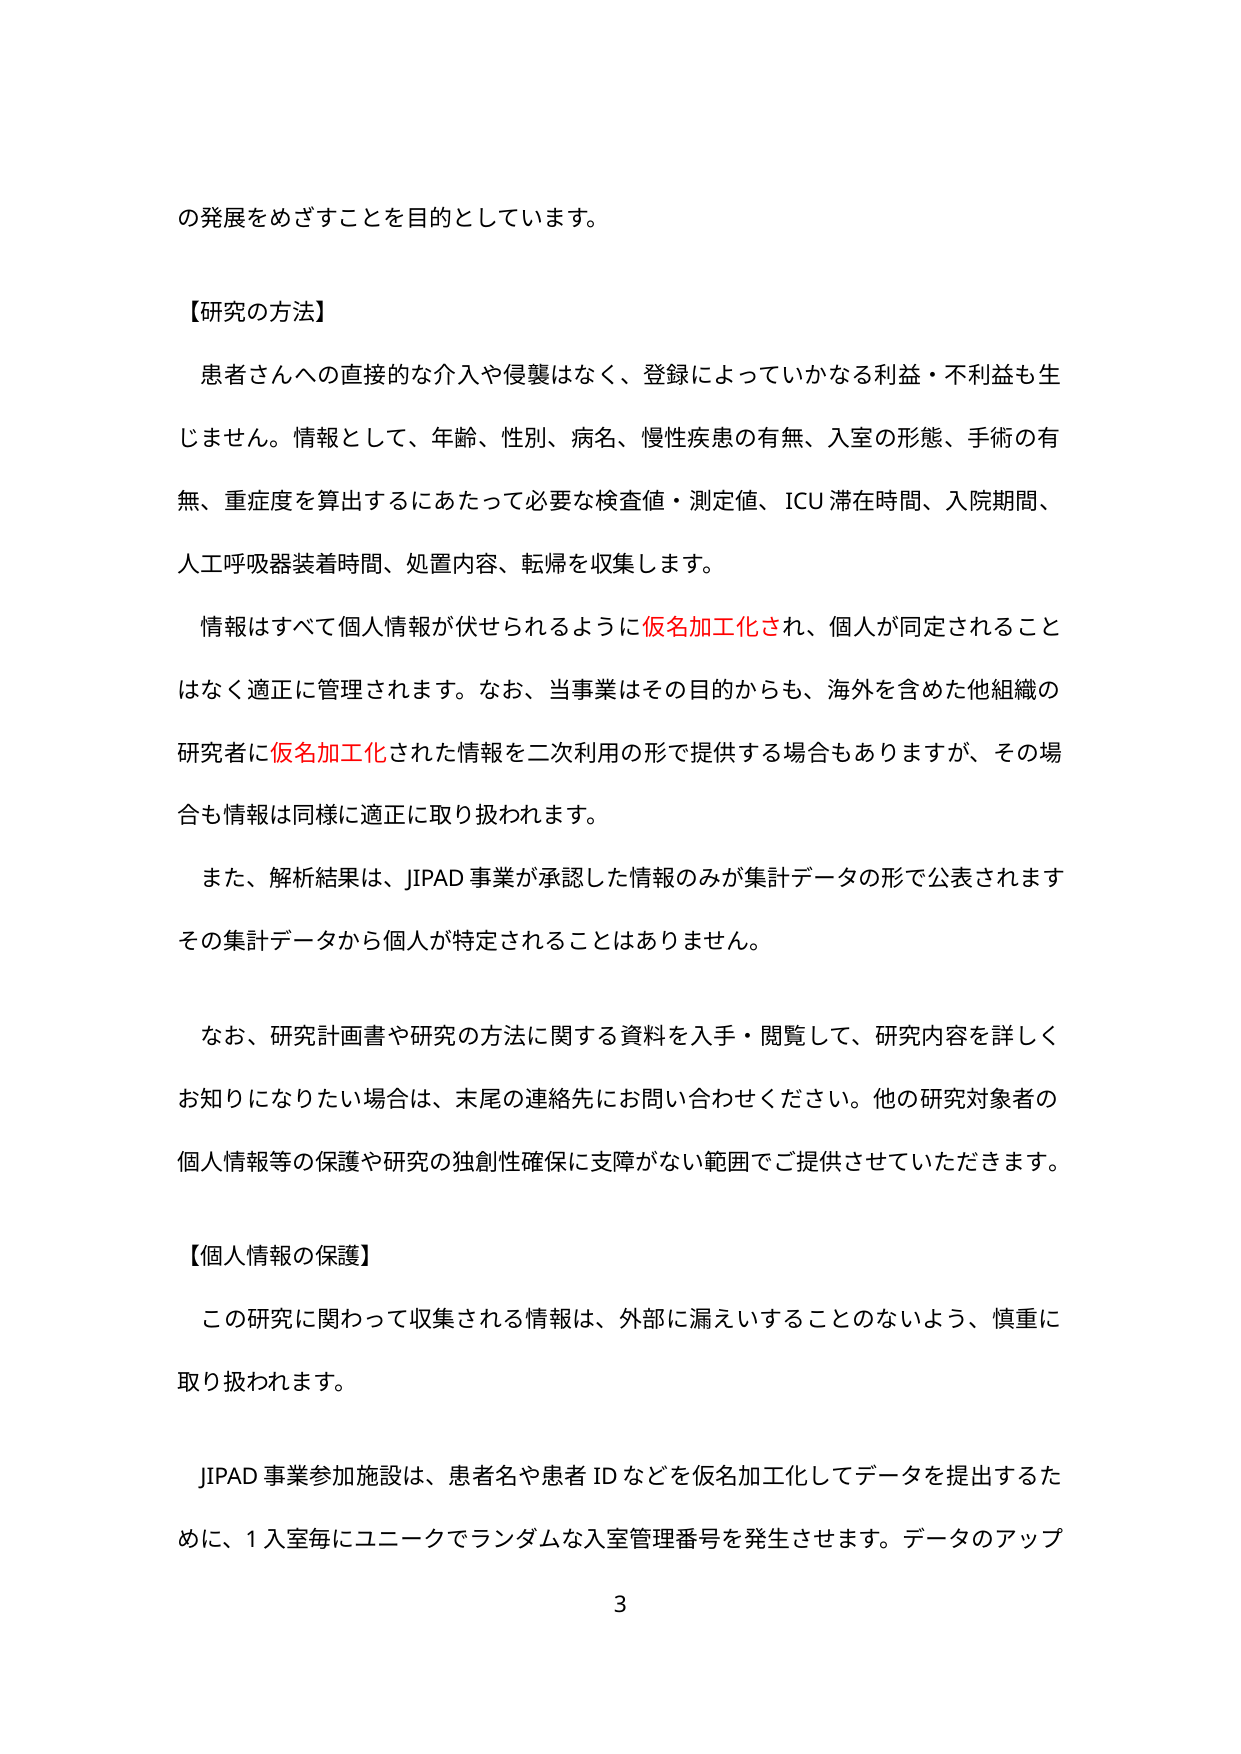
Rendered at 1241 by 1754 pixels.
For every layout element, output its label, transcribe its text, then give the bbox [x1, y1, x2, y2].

text また、解析結果は、JIPAD事業が承認した情報のみが集計データの形で公表されます。その集計データから個人が特定されることはありません。 [177, 846, 1063, 971]
text 【個人情報の保護】 [177, 1223, 1063, 1286]
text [177, 1443, 1063, 1569]
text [177, 185, 1063, 248]
text 情報はすべて個人情報が伏せられるように仮名加工化され、個人が同定されることはなく適正に管理されます。なお、当事業はその目的からも、海外を含めた他組織の研究者に仮名加工化された情報を二次利用の形で提供する場合もありますが、その場合も情報は同様に適正に取り扱われます。 [177, 594, 1063, 846]
text なお、研究計画書や研究の方法に関する資料を入手・閲覧して、研究内容を詳しくお知りになりたい場合は、末尾の連絡先にお問い合わせください。他の研究対象者の個人情報等の保護や研究の独創性確保に支障がない範囲でご提供させていただきます。 [177, 1003, 1063, 1192]
text この研究に関わって収集される情報は、外部に漏えいすることのないよう、慎重に取り扱われます。 [177, 1286, 1063, 1412]
text 患者さんへの直接的な介入や侵襲はなく、登録によっていかなる利益・不利益も生じません。情報として、年齢、性別、病名、慢性疾患の有無、入室の形態、手術の有無、重症度を算出するにあたって必要な検査値・測定値、ICU滞在時間、入院期間、人工呼吸器装着時間、処置内容、転帰を収集します。 [177, 342, 1063, 594]
text 【研究の方法】 [177, 279, 1063, 342]
